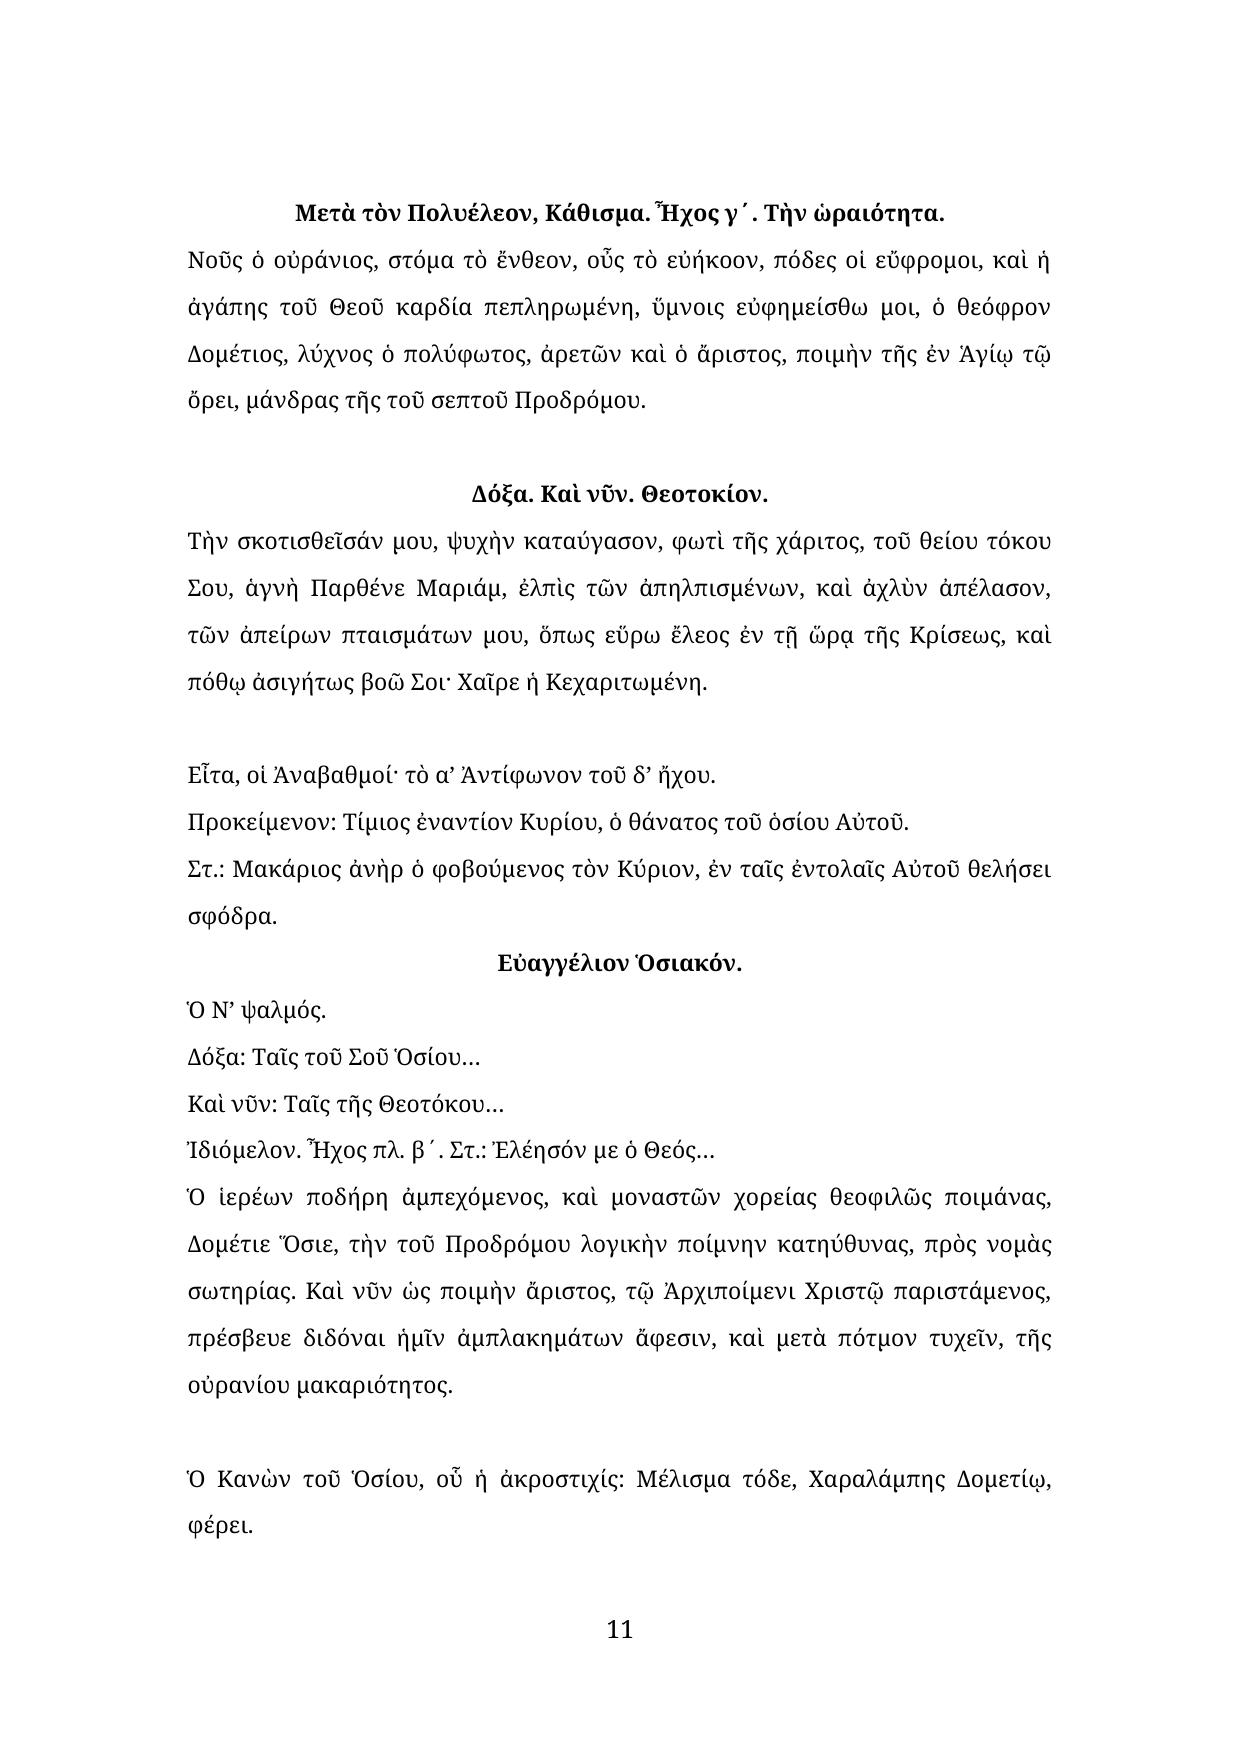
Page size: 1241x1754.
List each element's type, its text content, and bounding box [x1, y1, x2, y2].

text Δόξα. Καὶ νῦν. Θεοτοκίον. [187, 478, 1053, 509]
text Εἶτα, οἱ Ἀναβαθμοί· τὸ α’ Ἀντίφωνον τοῦ δ’ ἤχου. [187, 759, 1053, 791]
text Στ.: Μακάριος ἀνὴρ ὁ φοβούμενος τὸν Κύριον, ἐν ταῖς ἐντολαῖς Αὐτοῦ θελήσει σφόδρα. [187, 853, 1053, 931]
text Τὴν σκοτισθεῖσάν μου, ψυχὴν καταύγασον, φωτὶ τῆς χάριτος, τοῦ θείου τόκου Σου, ἁγνὴ Παρθένε Μαριάμ, ἐλπὶς τῶν ἀπηλπισμένων, καὶ ἀχλὺν ἀπέλασον, τῶν ἀπείρων πταισμάτων μου, ὅπως εὕρω ἔλεος ἐν τῇ ὥρᾳ τῆς Κρίσεως, καὶ πόθῳ ἀσιγήτως βοῶ Σοι· Χαῖρε ἡ Κεχαριτωμένη. [187, 525, 1053, 697]
text Προκείμενον: Τίμιος ἐναντίον Κυρίου, ὁ θάνατος τοῦ ὁσίου Αὐτοῦ. [187, 806, 1053, 837]
text Μετὰ τὸν Πολυέλεον, Κάθισμα. Ἦχος γ΄. Τὴν ὡραιότητα. [187, 197, 1053, 228]
text Ὁ Ν’ ψαλμός. [187, 994, 1053, 1025]
text Ὁ ἱερέων ποδήρη ἀμπεχόμενος, καὶ μοναστῶν χορείας θεοφιλῶς ποιμάνας, Δομέτιε Ὅσιε, τὴν τοῦ Προδρόμου λογικὴν ποίμνην κατηύθυνας, πρὸς νομὰς σωτηρίας. Καὶ νῦν ὡς ποιμὴν ἄριστος, τῷ Ἀρχιποίμενι Χριστῷ παριστάμενος, πρέσβευε διδόναι ἡμῖν ἀμπλακημάτων ἄφεσιν, καὶ μετὰ πότμον τυχεῖν, τῆς οὐρανίου μακαριότητος. [187, 1181, 1053, 1400]
text Ἰδιόμελον. Ἦχος πλ. β΄. Στ.: Ἐλέησόν με ὁ Θεός… [187, 1134, 1053, 1166]
text Εὐαγγέλιον Ὁσιακόν. [187, 947, 1053, 978]
text Καὶ νῦν: Ταῖς τῆς Θεοτόκου… [187, 1087, 1053, 1119]
text Δόξα: Ταῖς τοῦ Σοῦ Ὁσίου… [187, 1041, 1053, 1072]
text Νοῦς ὁ οὐράνιος, στόμα τὸ ἔνθεον, οὖς τὸ εὐήκοον, πόδες οἱ εὔφρομοι, καὶ ἡ ἀγάπης τοῦ Θεοῦ καρδία πεπληρωμένη, ὕμνοις εὐφημείσθω μοι, ὁ θεόφρον Δομέτιος, λύχνος ὁ πολύφωτος, ἀρετῶν καὶ ὁ ἄριστος, ποιμὴν τῆς ἐν Ἁγίῳ τῷ ὄρει, μάνδρας τῆς τοῦ σεπτοῦ Προδρόμου. [187, 244, 1053, 416]
text Ὁ Κανὼν τοῦ Ὁσίου, οὗ ἡ ἀκροστιχίς: Μέλισμα τόδε, Χαραλάμπης Δομετίῳ, φέρει. [187, 1462, 1053, 1541]
